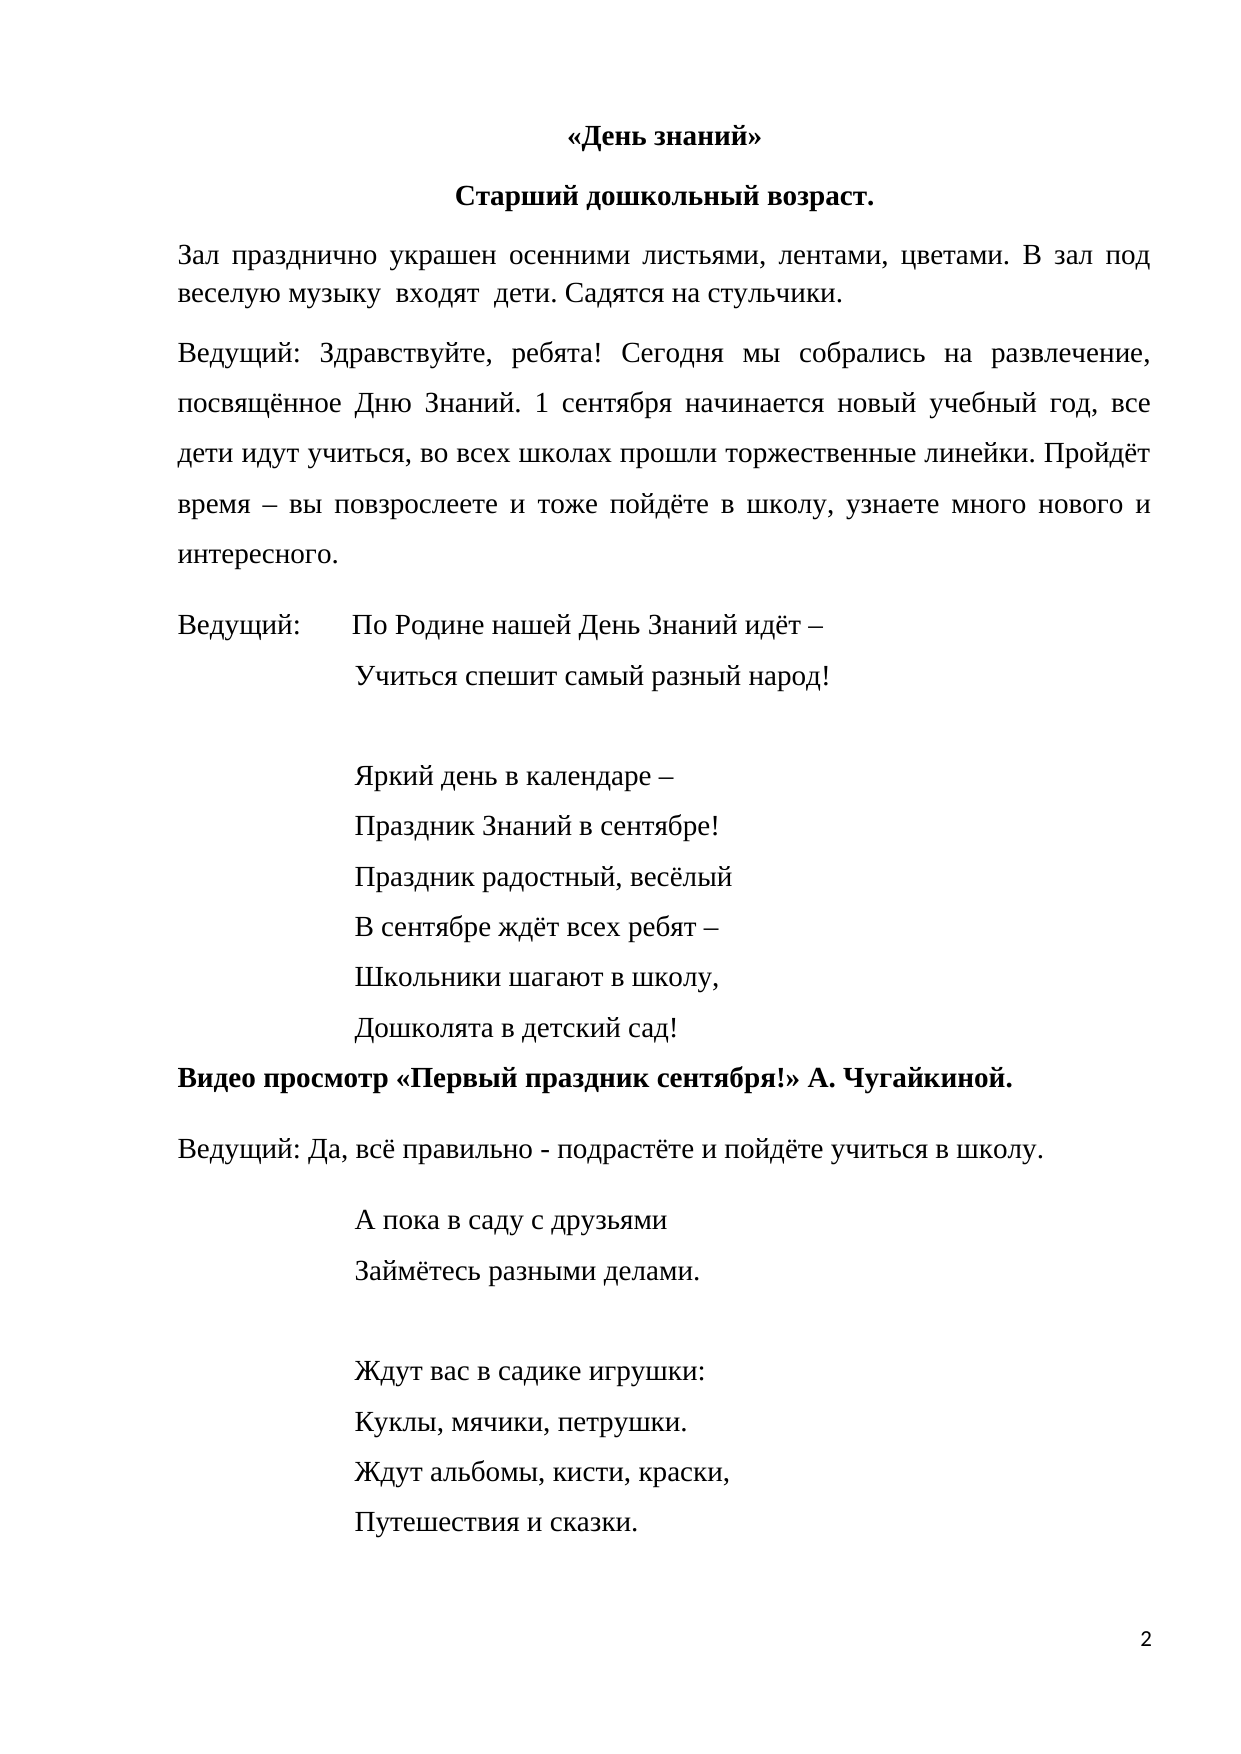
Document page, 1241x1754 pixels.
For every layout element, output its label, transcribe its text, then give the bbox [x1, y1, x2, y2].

text Школьники шагают в школу, [177, 959, 1152, 993]
text Ждут вас в садике игрушки: [177, 1353, 1152, 1387]
text Займётесь разными делами. [177, 1253, 1152, 1286]
text Путешествия и сказки. [177, 1504, 1152, 1538]
text Ведущий: По Родине нашей День Знаний идёт – [177, 607, 1152, 641]
text Старший дошкольный возраст. [177, 178, 1152, 211]
text Праздник радостный, весёлый [177, 859, 1152, 892]
text Куклы, мячики, петрушки. [177, 1404, 1152, 1437]
text Ждут альбомы, кисти, краски, [177, 1454, 1152, 1487]
text Ведущий: Да, всё правильно - подрастёте и пойдёте учиться в школу. [177, 1131, 1152, 1165]
text Видео просмотр «Первый праздник сентября!» А. Чугайкиной. [177, 1060, 1152, 1094]
text Дошколята в детский сад! [177, 1010, 1152, 1043]
text Учиться спешит самый разный народ! [177, 658, 1152, 691]
text Праздник Знаний в сентябре! [177, 808, 1152, 842]
text Зал празднично украшен осенними листьями, лентами, цветами. В зал под веселую музыку входят дети. Садятся на стульчики. [177, 237, 1152, 309]
text Яркий день в календаре – [177, 758, 1152, 792]
text В сентябре ждёт всех ребят – [177, 909, 1152, 943]
text «День знаний» [177, 118, 1152, 152]
text А пока в саду с друзьями [177, 1202, 1152, 1236]
text Ведущий: Здравствуйте, ребята! Сегодня мы собрались на развлечение, посвящённое Дню Знаний. 1 сентября начинается новый учебный год, все дети идут учиться, во всех школах прошли торжественные линейки. Пройдёт время – вы повзрослеете и тоже пойдёте в школу, узнаете много нового и интересного. [177, 335, 1152, 570]
